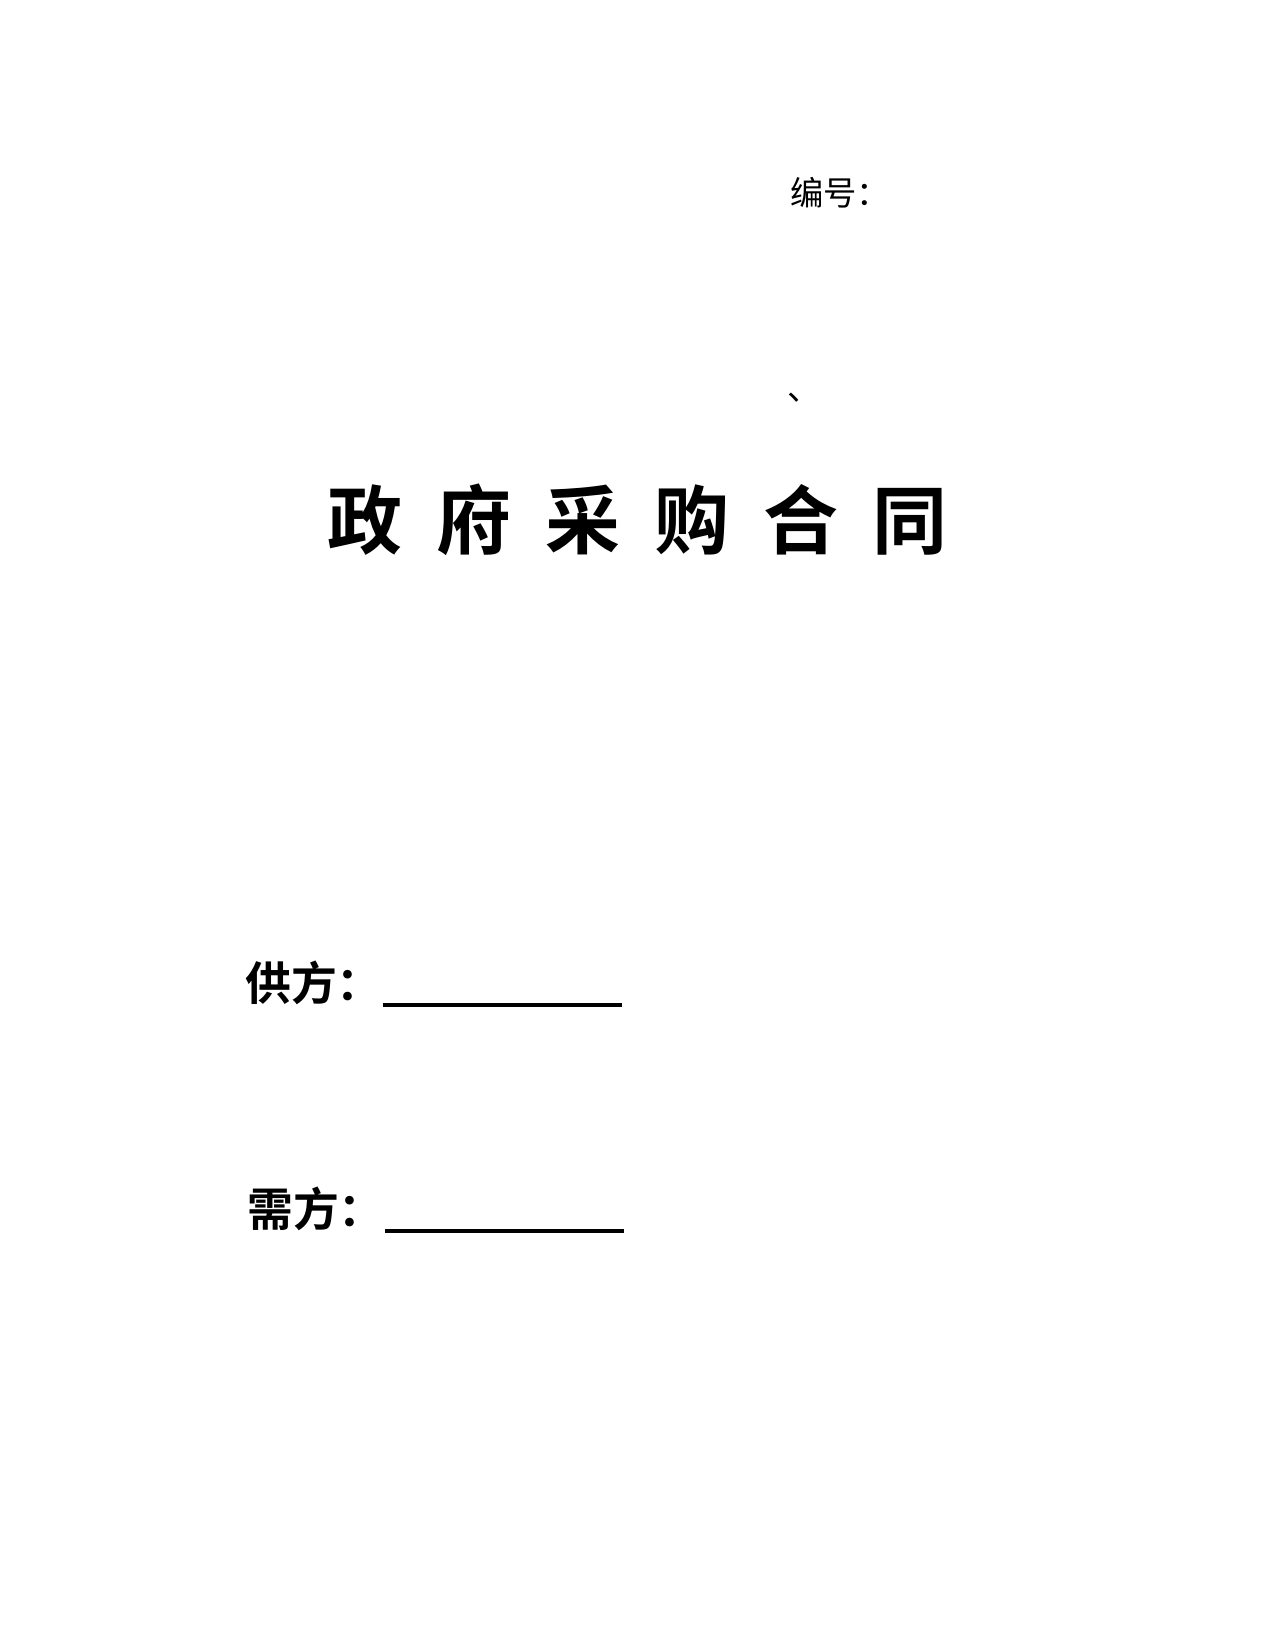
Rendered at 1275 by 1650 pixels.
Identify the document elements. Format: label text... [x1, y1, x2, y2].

subtitle 政 府 采 购 合 同 [187, 451, 1087, 581]
text 编号： [187, 159, 1087, 224]
text 、 [187, 354, 1087, 419]
subtitle 需方： [187, 1157, 1087, 1255]
subtitle 供方： [187, 931, 1087, 1029]
